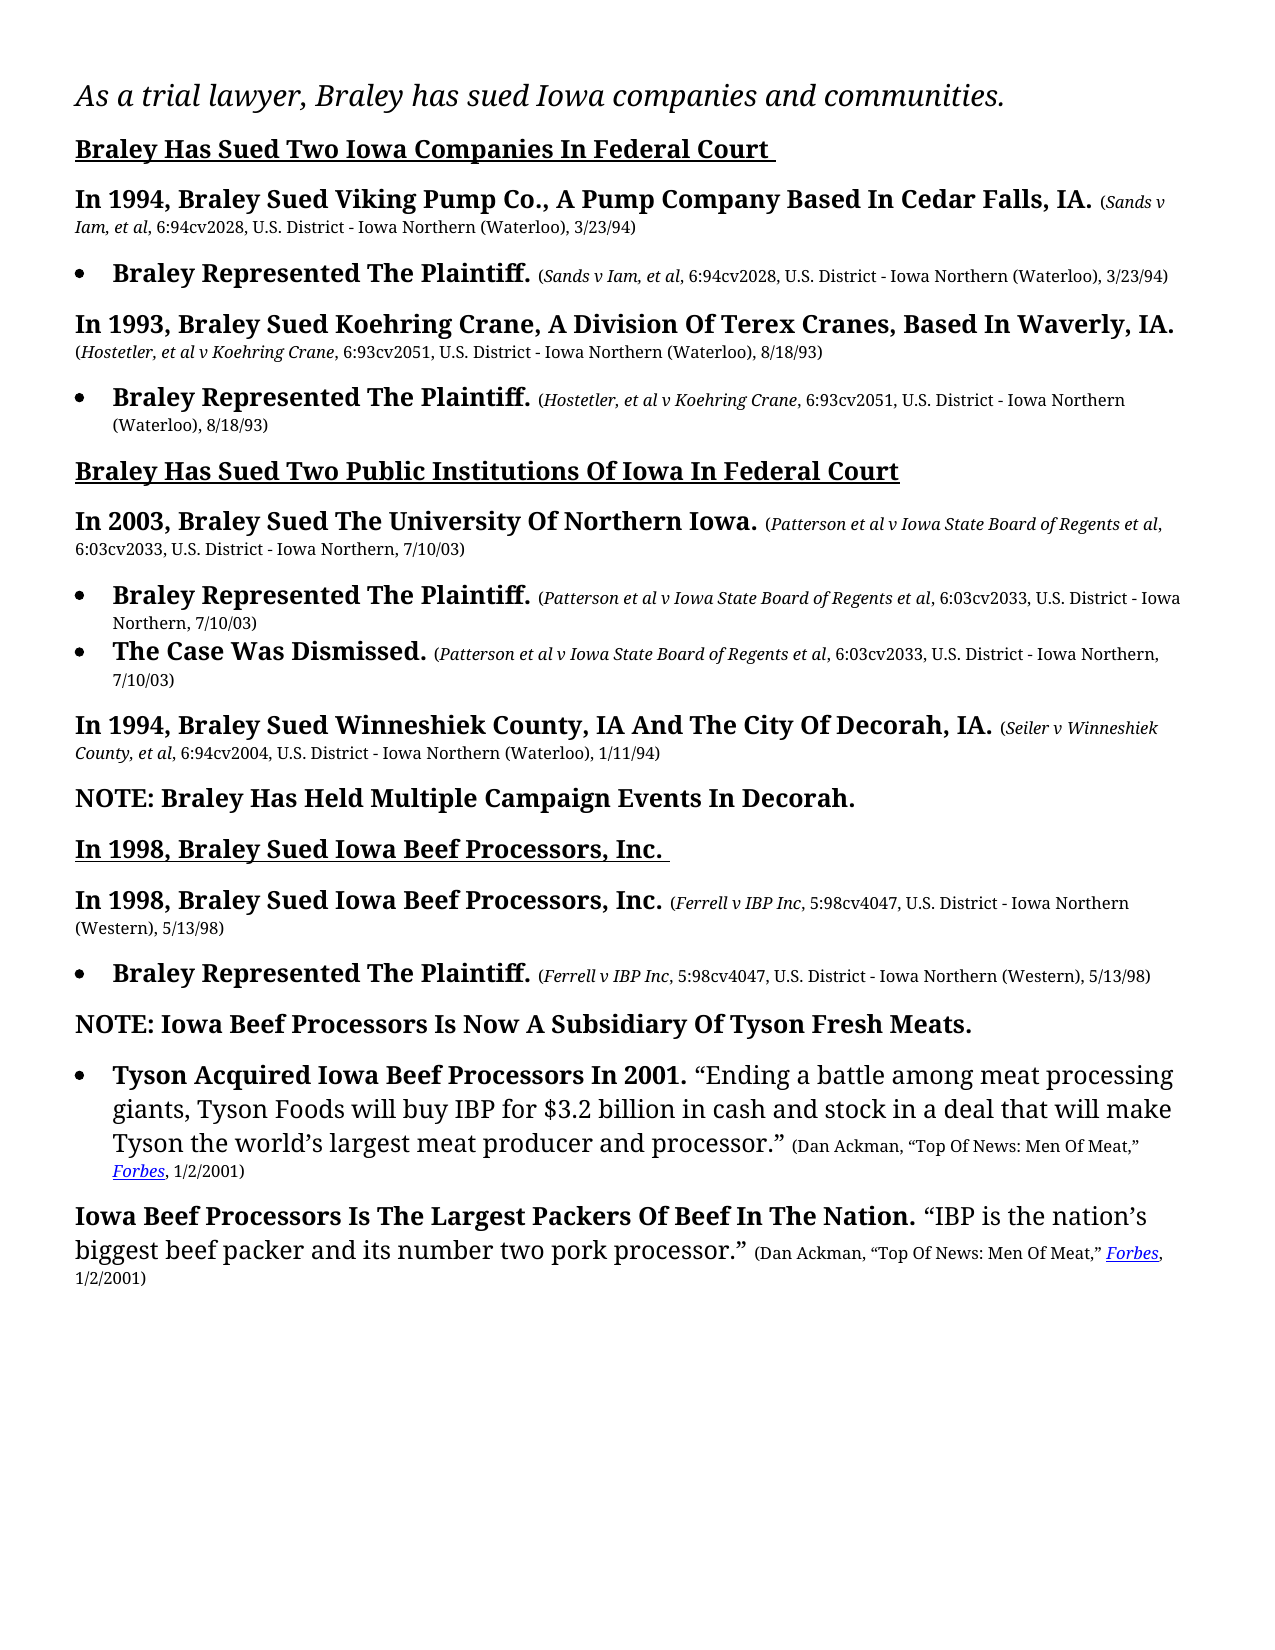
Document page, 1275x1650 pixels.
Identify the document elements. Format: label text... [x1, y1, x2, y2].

list Braley Represented The Plaintiff. (Sands v Iam, et al, 6:94cv2028, U.S. District - Iowa Northern (Waterloo), 3/23/94) [75, 256, 1200, 289]
list Braley Represented The Plaintiff. (Ferrell v IBP Inc, 5:98cv4047, U.S. District - Iowa Northern (Western), 5/13/98) [75, 956, 1200, 990]
list The Case Was Dismissed. (Patterson et al v Iowa State Board of Regents et al, 6:03cv2033, U.S. District - Iowa Northern, 7/10/03) [75, 634, 1200, 691]
text In 1998, Braley Sued Iowa Beef Processors, Inc. [75, 832, 1200, 866]
list Tyson Acquired Iowa Beef Processors In 2001. “Ending a battle among meat processing giants, Tyson Foods will buy IBP for $3.2 billion in cash and stock in a deal that will make Tyson the world’s largest meat producer and processor.” (Dan Ackman, “Top Of News: Men Of Meat,” Forbes, 1/2/2001) [75, 1057, 1200, 1182]
text Braley Has Sued Two Public Institutions Of Iowa In Federal Court [75, 453, 1200, 487]
text Braley Has Sued Two Iowa Companies In Federal Court [75, 131, 1200, 165]
text NOTE: Iowa Beef Processors Is Now A Subsidiary Of Tyson Fresh Meats. [75, 1007, 1200, 1041]
list Braley Represented The Plaintiff. (Patterson et al v Iowa State Board of Regents et al, 6:03cv2033, U.S. District - Iowa Northern, 7/10/03) [75, 577, 1200, 634]
text In 1998, Braley Sued Iowa Beef Processors, Inc. (Ferrell v IBP Inc, 5:98cv4047, U.S. District - Iowa Northern (Western), 5/13/98) [75, 882, 1200, 939]
text In 1993, Braley Sued Koehring Crane, A Division Of Terex Cranes, Based In Waverly, IA. (Hostetler, et al v Koehring Crane, 6:93cv2051, U.S. District - Iowa Northern (Waterloo), 8/18/93) [75, 306, 1200, 363]
text As a trial lawyer, Braley has sued Iowa companies and communities. [75, 75, 1200, 115]
text Iowa Beef Processors Is The Largest Packers Of Beef In The Nation. “IBP is the nation’s biggest beef packer and its number two pork processor.” (Dan Ackman, “Top Of News: Men Of Meat,” Forbes, 1/2/2001) [75, 1199, 1200, 1290]
text In 1994, Braley Sued Viking Pump Co., A Pump Company Based In Cedar Falls, IA. (Sands v Iam, et al, 6:94cv2028, U.S. District - Iowa Northern (Waterloo), 3/23/94) [75, 182, 1200, 239]
text In 2003, Braley Sued The University Of Northern Iowa. (Patterson et al v Iowa State Board of Regents et al, 6:03cv2033, U.S. District - Iowa Northern, 7/10/03) [75, 504, 1200, 561]
list Braley Represented The Plaintiff. (Hostetler, et al v Koehring Crane, 6:93cv2051, U.S. District - Iowa Northern (Waterloo), 8/18/93) [75, 380, 1200, 436]
text NOTE: Braley Has Held Multiple Campaign Events In Decorah. [75, 781, 1200, 815]
text In 1994, Braley Sued Winneshiek County, IA And The City Of Decorah, IA. (Seiler v Winneshiek County, et al, 6:94cv2004, U.S. District - Iowa Northern (Waterloo), 1/11/94) [75, 707, 1200, 764]
